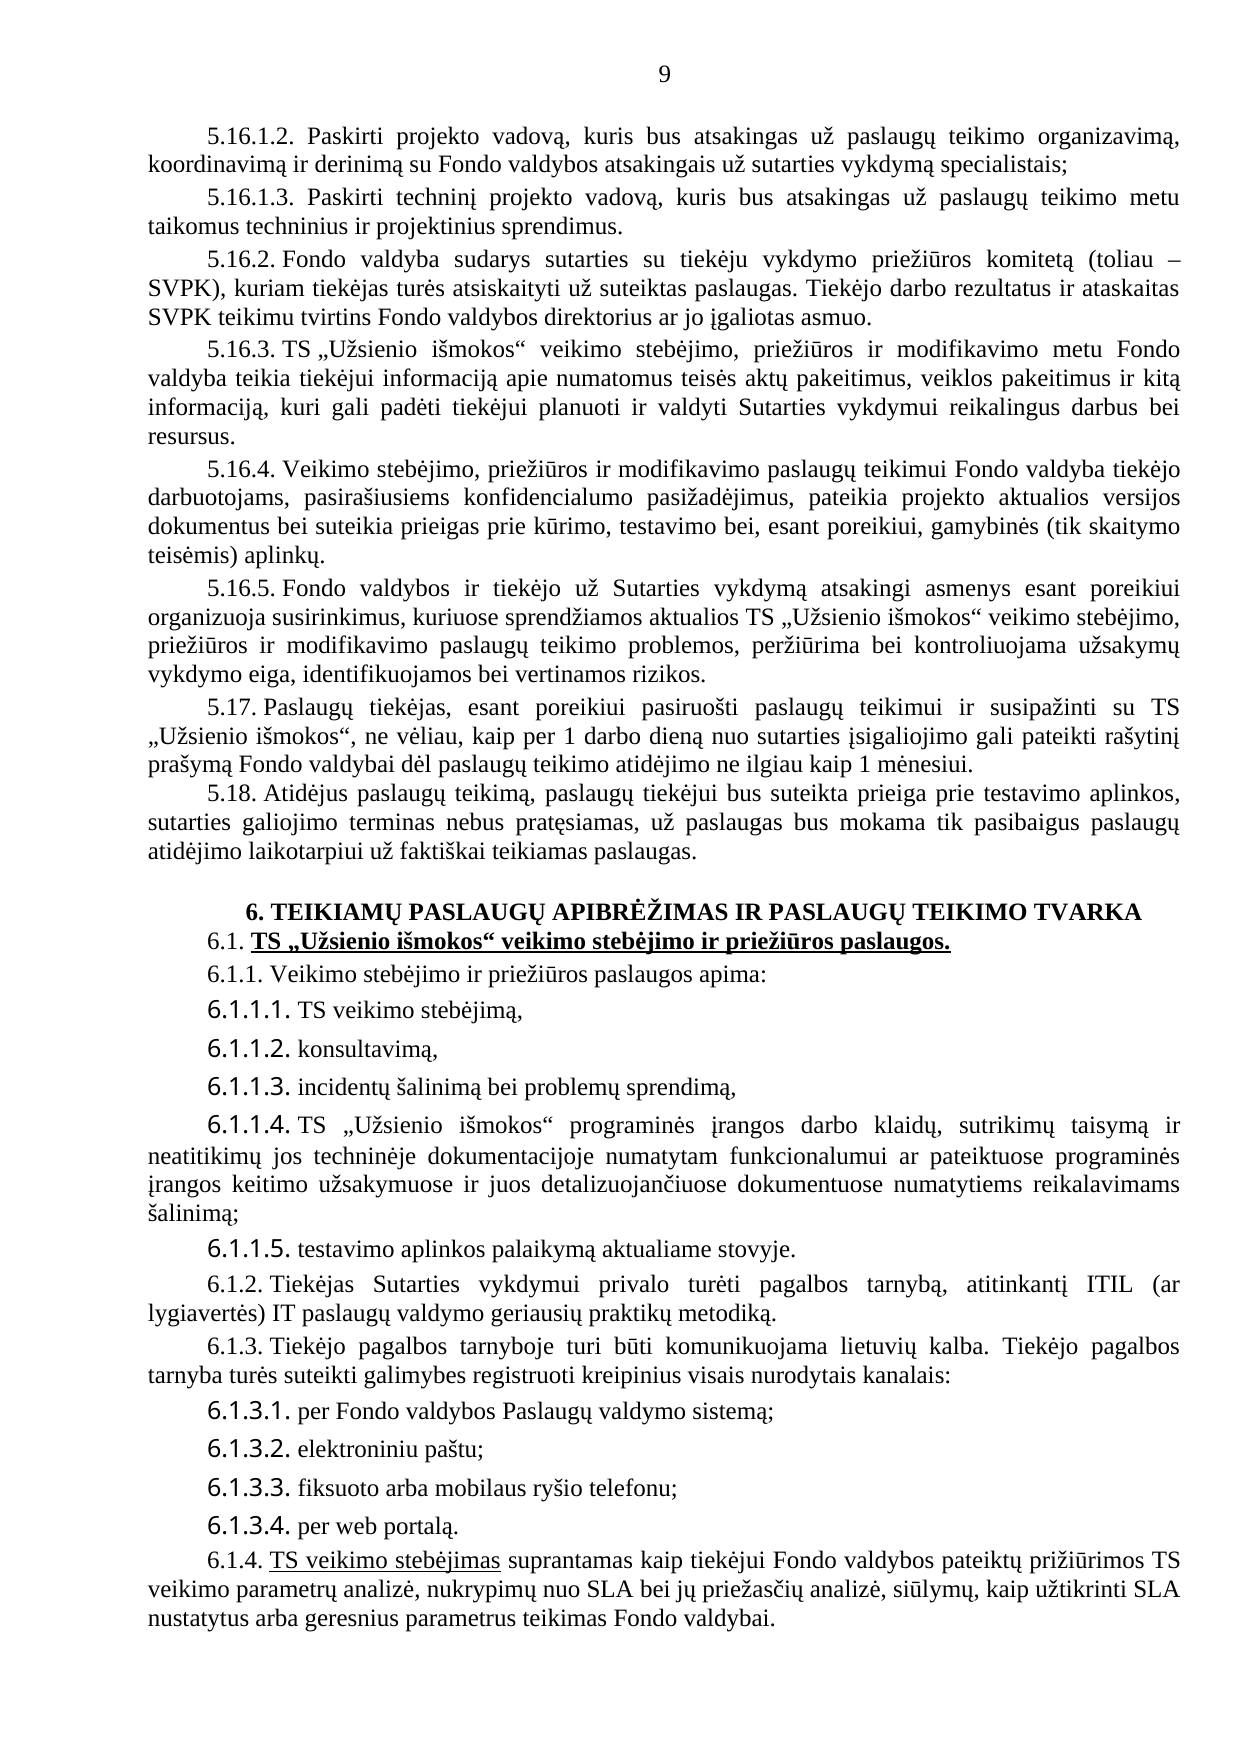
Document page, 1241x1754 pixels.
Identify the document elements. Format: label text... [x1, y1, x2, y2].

list TS veikimo stebėjimas suprantamas kaip tiekėjui Fondo valdybos pateiktų prižiūrimos TS veikimo parametrų analizė, nukrypimų nuo SLA bei jų priežasčių analizė, siūlymų, kaip užtikrinti SLA nustatytus arba geresnius parametrus teikimas Fondo valdybai. [148, 1546, 1181, 1632]
list fiksuoto arba mobilaus ryšio telefonu; [148, 1469, 1181, 1503]
list TS „Užsienio išmokos“ veikimo stebėjimo, priežiūros ir modifikavimo metu Fondo valdyba teikia tiekėjui informaciją apie numatomus teisės aktų pakeitimus, veiklos pakeitimus ir kitą informaciją, kuri gali padėti tiekėjui planuoti ir valdyti Sutarties vykdymui reikalingus darbus bei resursus. [148, 334, 1181, 449]
list Tiekėjas Sutarties vykdymui privalo turėti pagalbos tarnybą, atitinkantį ITIL (ar lygiavertės) IT paslaugų valdymo geriausių praktikų metodiką. [148, 1269, 1181, 1327]
list konsultavimą, [148, 1030, 1181, 1064]
text 5.16.1.3. Paskirti techninį projekto vadovą, kuris bus atsakingas už paslaugų teikimo metu taikomus techninius ir projektinius sprendimus. [148, 182, 1181, 240]
list Atidėjus paslaugų teikimą, paslaugų tiekėjui bus suteikta prieiga prie testavimo aplinkos, sutarties galiojimo terminas nebus pratęsiamas, už paslaugas bus mokama tik pasibaigus paslaugų atidėjimo laikotarpiui už faktiškai teikiamas paslaugas. [148, 778, 1181, 864]
list per web portalą. [148, 1507, 1181, 1541]
list per Fondo valdybos Paslaugų valdymo sistemą; [148, 1393, 1181, 1427]
list TS „Užsienio išmokos“ programinės įrangos darbo klaidų, sutrikimų taisymą ir neatitikimų jos techninėje dokumentacijoje numatytam funkcionalumui ar pateiktuose programinės įrangos keitimo užsakymuose ir juos detalizuojančiuose dokumentuose numatytiems reikalavimams šalinimą; [148, 1107, 1181, 1227]
list Paslaugų tiekėjas, esant poreikiui pasiruošti paslaugų teikimui ir susipažinti su TS „Užsienio išmokos“, ne vėliau, kaip per 1 darbo dieną nuo sutarties įsigaliojimo gali pateikti rašytinį prašymą Fondo valdybai dėl paslaugų teikimo atidėjimo ne ilgiau kaip 1 mėnesiui. [148, 692, 1181, 778]
text 5.16.1.2. Paskirti projekto vadovą, kuris bus atsakingas už paslaugų teikimo organizavimą, koordinavimą ir derinimą su Fondo valdybos atsakingais už sutarties vykdymą specialistais; [148, 121, 1181, 178]
list TS „Užsienio išmokos“ veikimo stebėjimo ir priežiūros paslaugos. [148, 926, 1181, 955]
list Fondo valdybos ir tiekėjo už Sutarties vykdymą atsakingi asmenys esant poreikiui organizuoja susirinkimus, kuriuose sprendžiamos aktualios TS „Užsienio išmokos“ veikimo stebėjimo, priežiūros ir modifikavimo paslaugų teikimo problemos, peržiūrima bei kontroliuojama užsakymų vykdymo eiga, identifikuojamos bei vertinamos rizikos. [148, 573, 1181, 688]
list TEIKIAMŲ PASLAUGŲ APIBRĖŽIMAS IR PASLAUGŲ TEIKIMO TVARKA [148, 897, 1181, 926]
list testavimo aplinkos palaikymą aktualiame stovyje. [148, 1231, 1181, 1265]
list Fondo valdyba sudarys sutarties su tiekėju vykdymo priežiūros komitetą (toliau – SVPK), kuriam tiekėjas turės atsiskaityti už suteiktas paslaugas. Tiekėjo darbo rezultatus ir ataskaitas SVPK teikimu tvirtins Fondo valdybos direktorius ar jo įgaliotas asmuo. [148, 244, 1181, 330]
list elektroniniu paštu; [148, 1431, 1181, 1465]
list Tiekėjo pagalbos tarnyboje turi būti komunikuojama lietuvių kalba. Tiekėjo pagalbos tarnyba turės suteikti galimybes registruoti kreipinius visais nurodytais kanalais: [148, 1331, 1181, 1388]
list Veikimo stebėjimo ir priežiūros paslaugos apima: [148, 959, 1181, 988]
list incidentų šalinimą bei problemų sprendimą, [148, 1068, 1181, 1102]
list Veikimo stebėjimo, priežiūros ir modifikavimo paslaugų teikimui Fondo valdyba tiekėjo darbuotojams, pasirašiusiems konfidencialumo pasižadėjimus, pateikia projekto aktualios versijos dokumentus bei suteikia prieigas prie kūrimo, testavimo bei, esant poreikiui, gamybinės (tik skaitymo teisėmis) aplinkų. [148, 454, 1181, 569]
list TS veikimo stebėjimą, [148, 992, 1181, 1026]
